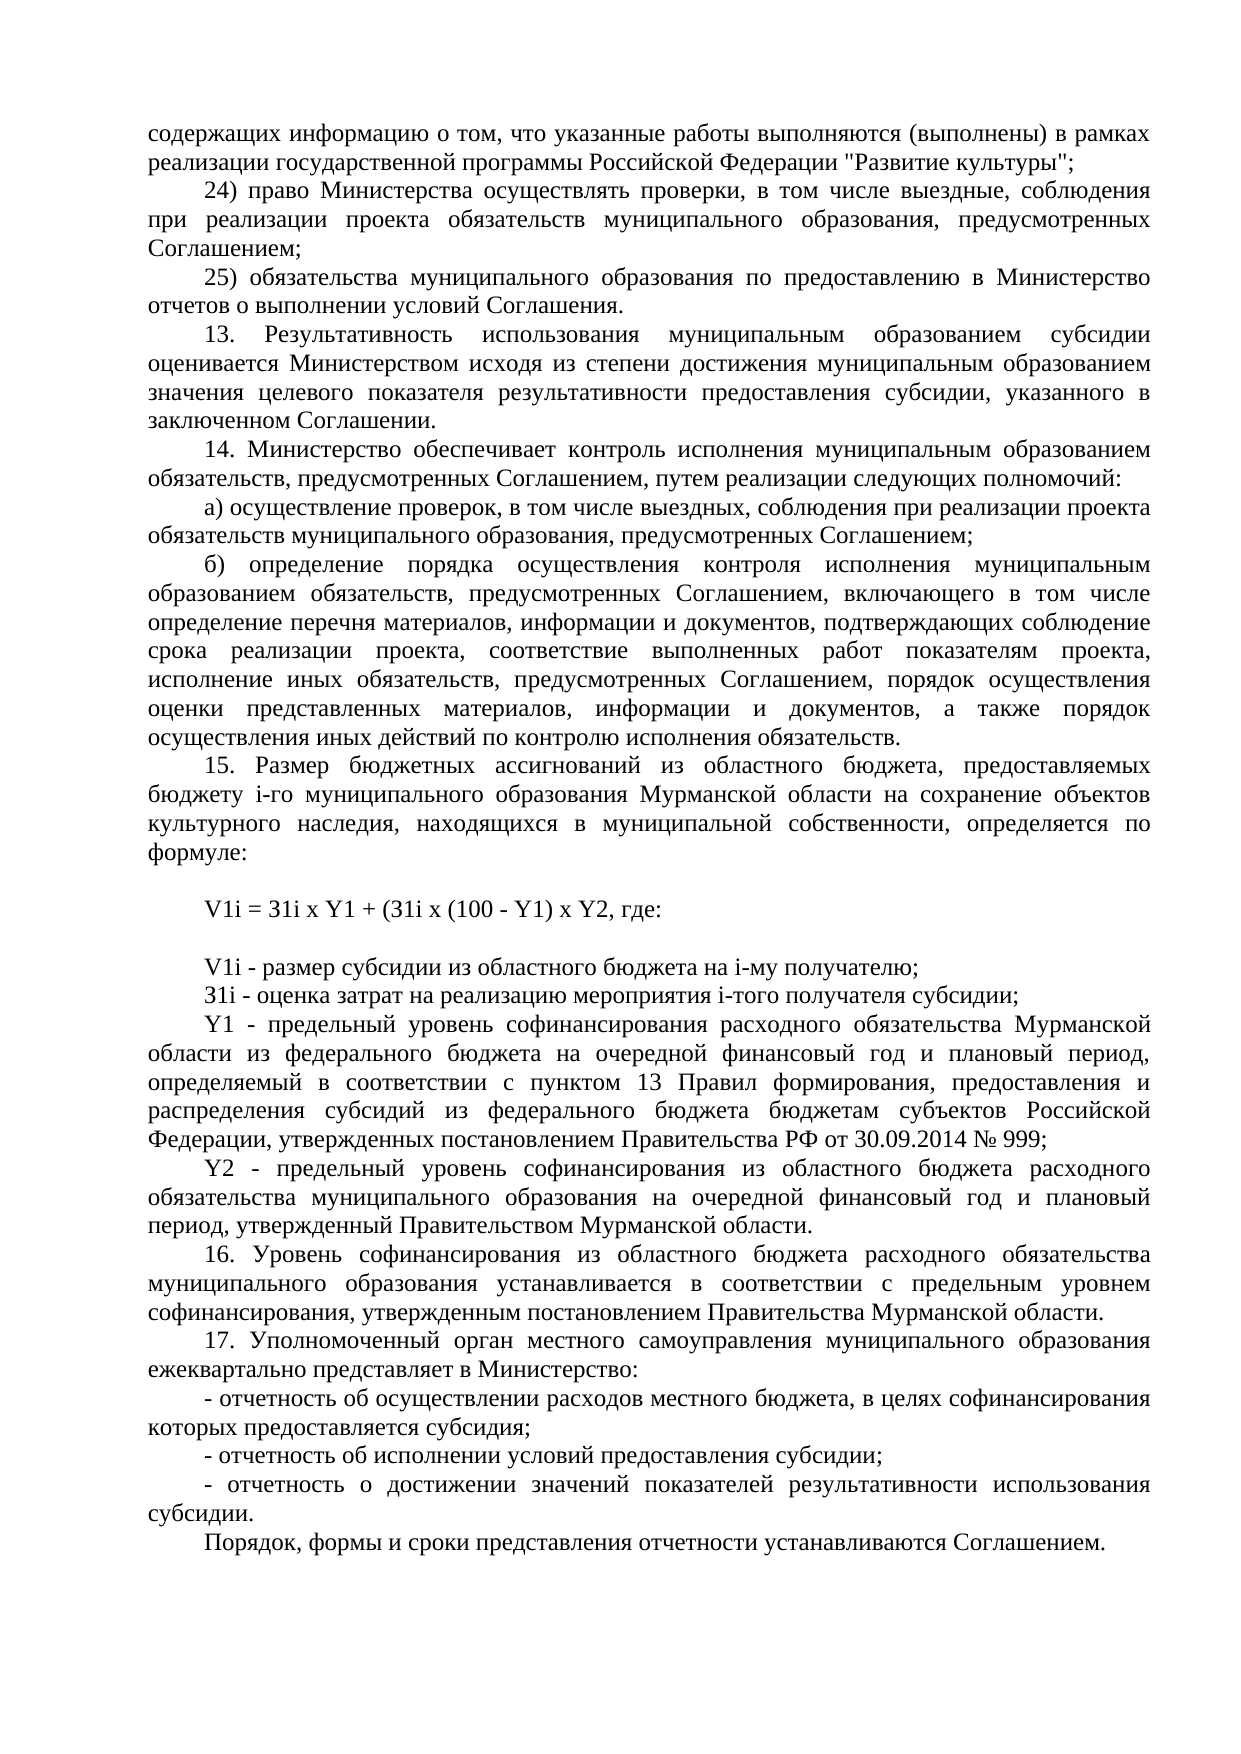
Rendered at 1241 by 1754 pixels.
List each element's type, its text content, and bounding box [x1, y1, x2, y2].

text 17. Уполномоченный орган местного самоуправления муниципального образования ежеквартально представляет в Министерство: [148, 1326, 1152, 1383]
text Y1 - предельный уровень софинансирования расходного обязательства Мурманской области из федерального бюджета на очередной финансовый год и плановый период, определяемый в соответствии с пунктом 13 Правил формирования, предоставления и распределения субсидий из федерального бюджета бюджетам субъектов Российской Федерации, утвержденных постановлением Правительства РФ от 30.09.2014 № 999; [148, 1009, 1152, 1153]
text 14. Министерство обеспечивает контроль исполнения муниципальным образованием обязательств, предусмотренных Соглашением, путем реализации следующих полномочий: [148, 434, 1152, 492]
text - отчетность об осуществлении расходов местного бюджета, в целях софинансирования которых предоставляется субсидия; [148, 1383, 1152, 1441]
text а) осуществление проверок, в том числе выездных, соблюдения при реализации проекта обязательств муниципального образования, предусмотренных Соглашением; [148, 492, 1152, 549]
text б) определение порядка осуществления контроля исполнения муниципальным образованием обязательств, предусмотренных Соглашением, включающего в том числе определение перечня материалов, информации и документов, подтверждающих соблюдение срока реализации проекта, соответствие выполненных работ показателям проекта, исполнение иных обязательств, предусмотренных Соглашением, порядок осуществления оценки представленных материалов, информации и документов, а также порядок осуществления иных действий по контролю исполнения обязательств. [148, 549, 1152, 751]
text - отчетность об исполнении условий предоставления субсидии; [148, 1441, 1152, 1469]
text 24) право Министерства осуществлять проверки, в том числе выездные, соблюдения при реализации проекта обязательств муниципального образования, предусмотренных Соглашением; [148, 176, 1152, 262]
text 25) обязательства муниципального образования по предоставлению в Министерство отчетов о выполнении условий Соглашения. [148, 262, 1152, 319]
text 13. Результативность использования муниципальным образованием субсидии оценивается Министерством исходя из степени достижения муниципальным образованием значения целевого показателя результативности предоставления субсидии, указанного в заключенном Соглашении. [148, 319, 1152, 434]
text 16. Уровень софинансирования из областного бюджета расходного обязательства муниципального образования устанавливается в соответствии с предельным уровнем софинансирования, утвержденным постановлением Правительства Мурманской области. [148, 1239, 1152, 1326]
text 15. Размер бюджетных ассигнований из областного бюджета, предоставляемых бюджету i-го муниципального образования Мурманской области на сохранение объектов культурного наследия, находящихся в муниципальной собственности, определяется по формуле: [148, 751, 1152, 866]
text Y2 - предельный уровень софинансирования из областного бюджета расходного обязательства муниципального образования на очередной финансовый год и плановый период, утвержденный Правительством Мурманской области. [148, 1153, 1152, 1239]
text З1i - оценка затрат на реализацию мероприятия i-того получателя субсидии; [148, 981, 1152, 1009]
text V1i = З1i x Y1 + (З1i x (100 - Y1) x Y2, где: [148, 894, 1152, 923]
text Порядок, формы и сроки представления отчетности устанавливаются Соглашением. [148, 1527, 1152, 1556]
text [148, 118, 1152, 176]
text V1i - размер субсидии из областного бюджета на i-му получателю; [148, 952, 1152, 981]
text - отчетность о достижении значений показателей результативности использования субсидии. [148, 1469, 1152, 1527]
